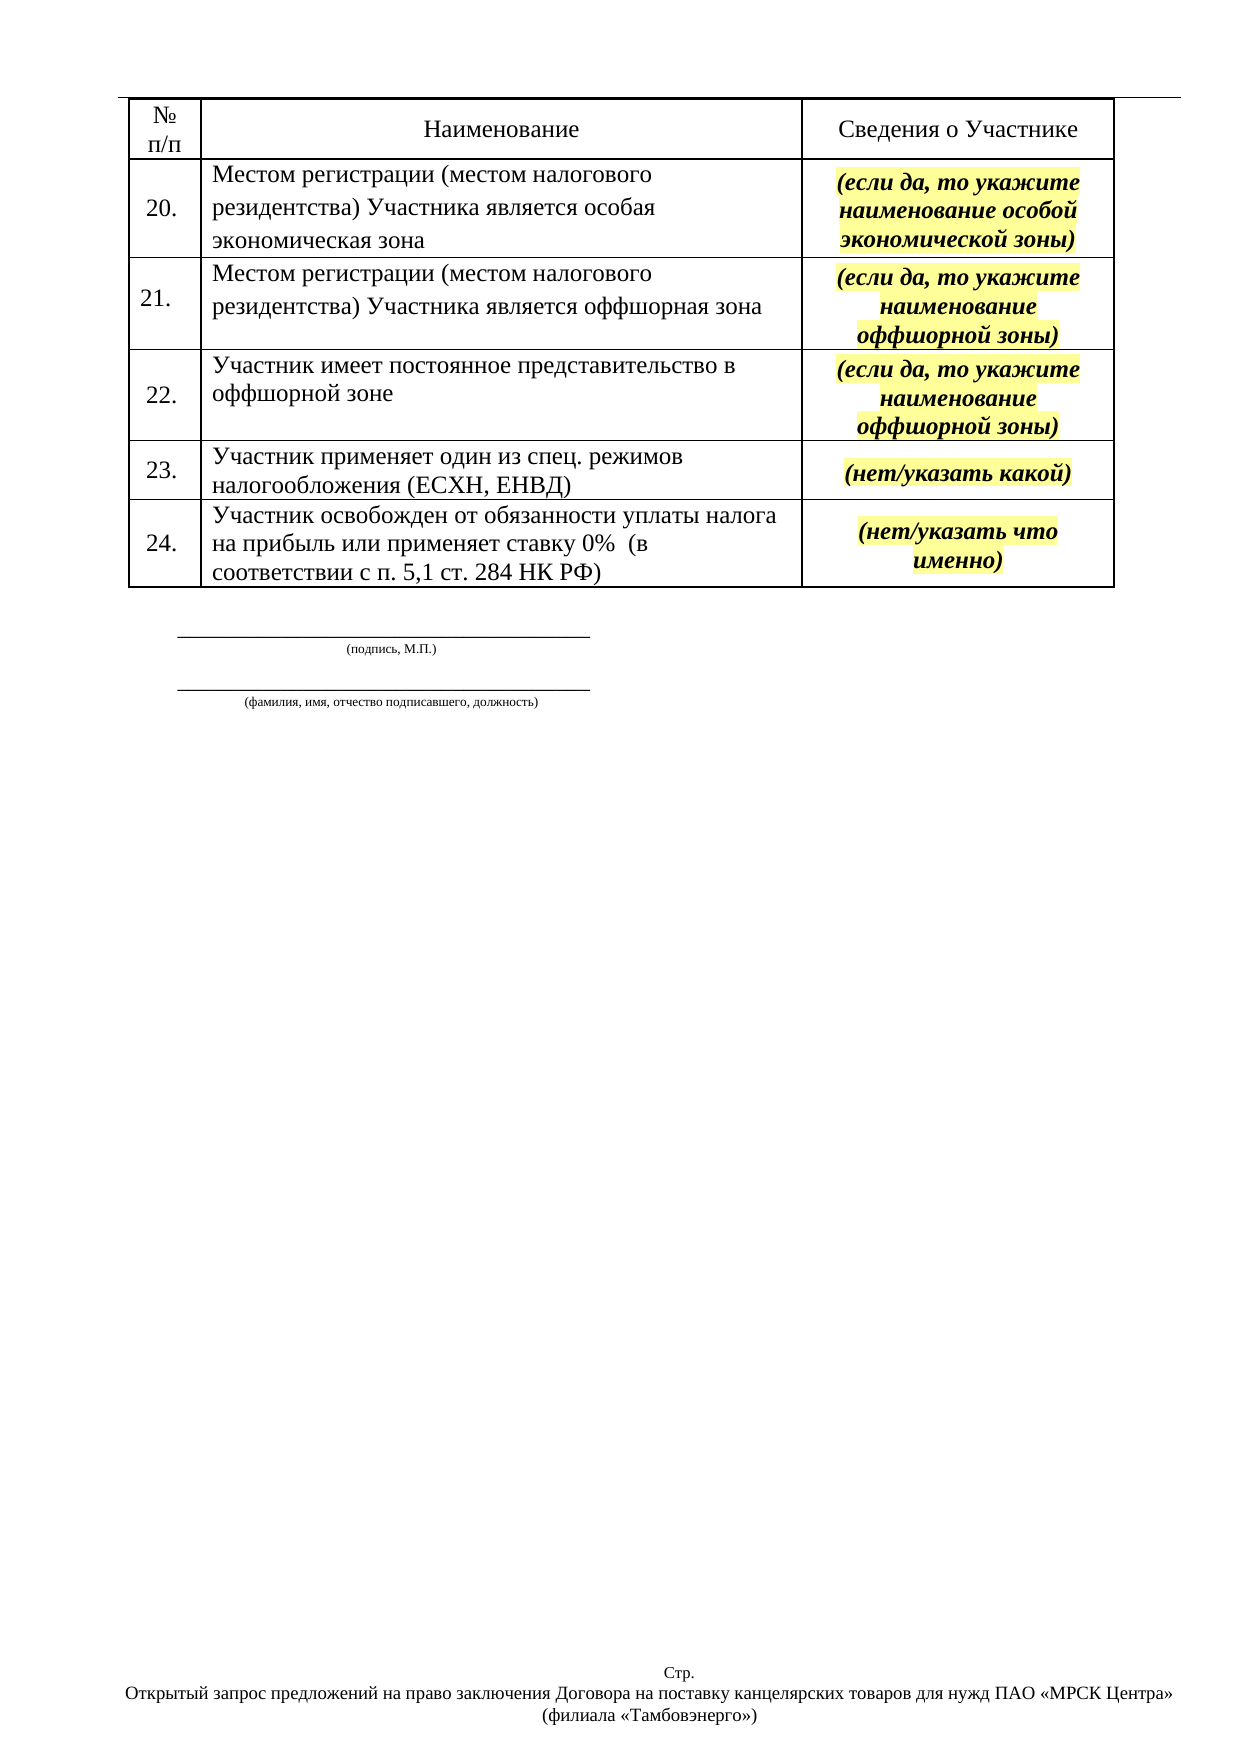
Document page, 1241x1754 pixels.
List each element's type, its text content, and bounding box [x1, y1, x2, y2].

table_cell Местом регистрации (местом налогового резидентства) Участника является особая экономическая зона [202, 160, 801, 257]
table_cell [130, 500, 200, 586]
table_cell Участник освобожден от обязанности уплаты налога на прибыль или применяет ставку 0% (в соответствии с п. 5,1 ст. 284 НК РФ) [202, 500, 801, 586]
text (подпись, М.П.) [118, 641, 605, 667]
text ____________________________________ [118, 614, 605, 641]
table_cell Участник имеет постоянное представительство в оффшорной зоне [202, 350, 801, 440]
table_cell (если да, то укажите наименование особой экономической зоны) [803, 160, 1113, 257]
table_cell [130, 441, 200, 499]
table_header Сведения о Участнике [803, 100, 1113, 158]
table_header Наименование [202, 100, 801, 158]
table_cell (нет/указать что именно) [803, 500, 1113, 586]
table_cell (если да, то укажите наименование оффшорной зоны) [803, 258, 1113, 349]
table_cell [130, 350, 200, 440]
text ____________________________________ [118, 667, 605, 693]
table_cell (нет/указать какой) [803, 441, 1113, 499]
table_cell (если да, то укажите наименование оффшорной зоны) [803, 350, 1113, 440]
table_cell Местом регистрации (местом налогового резидентства) Участника является оффшорная зона [202, 258, 801, 349]
table_cell Участник применяет один из спец. режимов налогообложения (ЕСХН, ЕНВД) [202, 441, 801, 499]
table_cell [130, 160, 200, 257]
table_header № п/п [130, 100, 200, 158]
text (фамилия, имя, отчество подписавшего, должность) [118, 693, 605, 720]
table_cell [130, 258, 200, 349]
